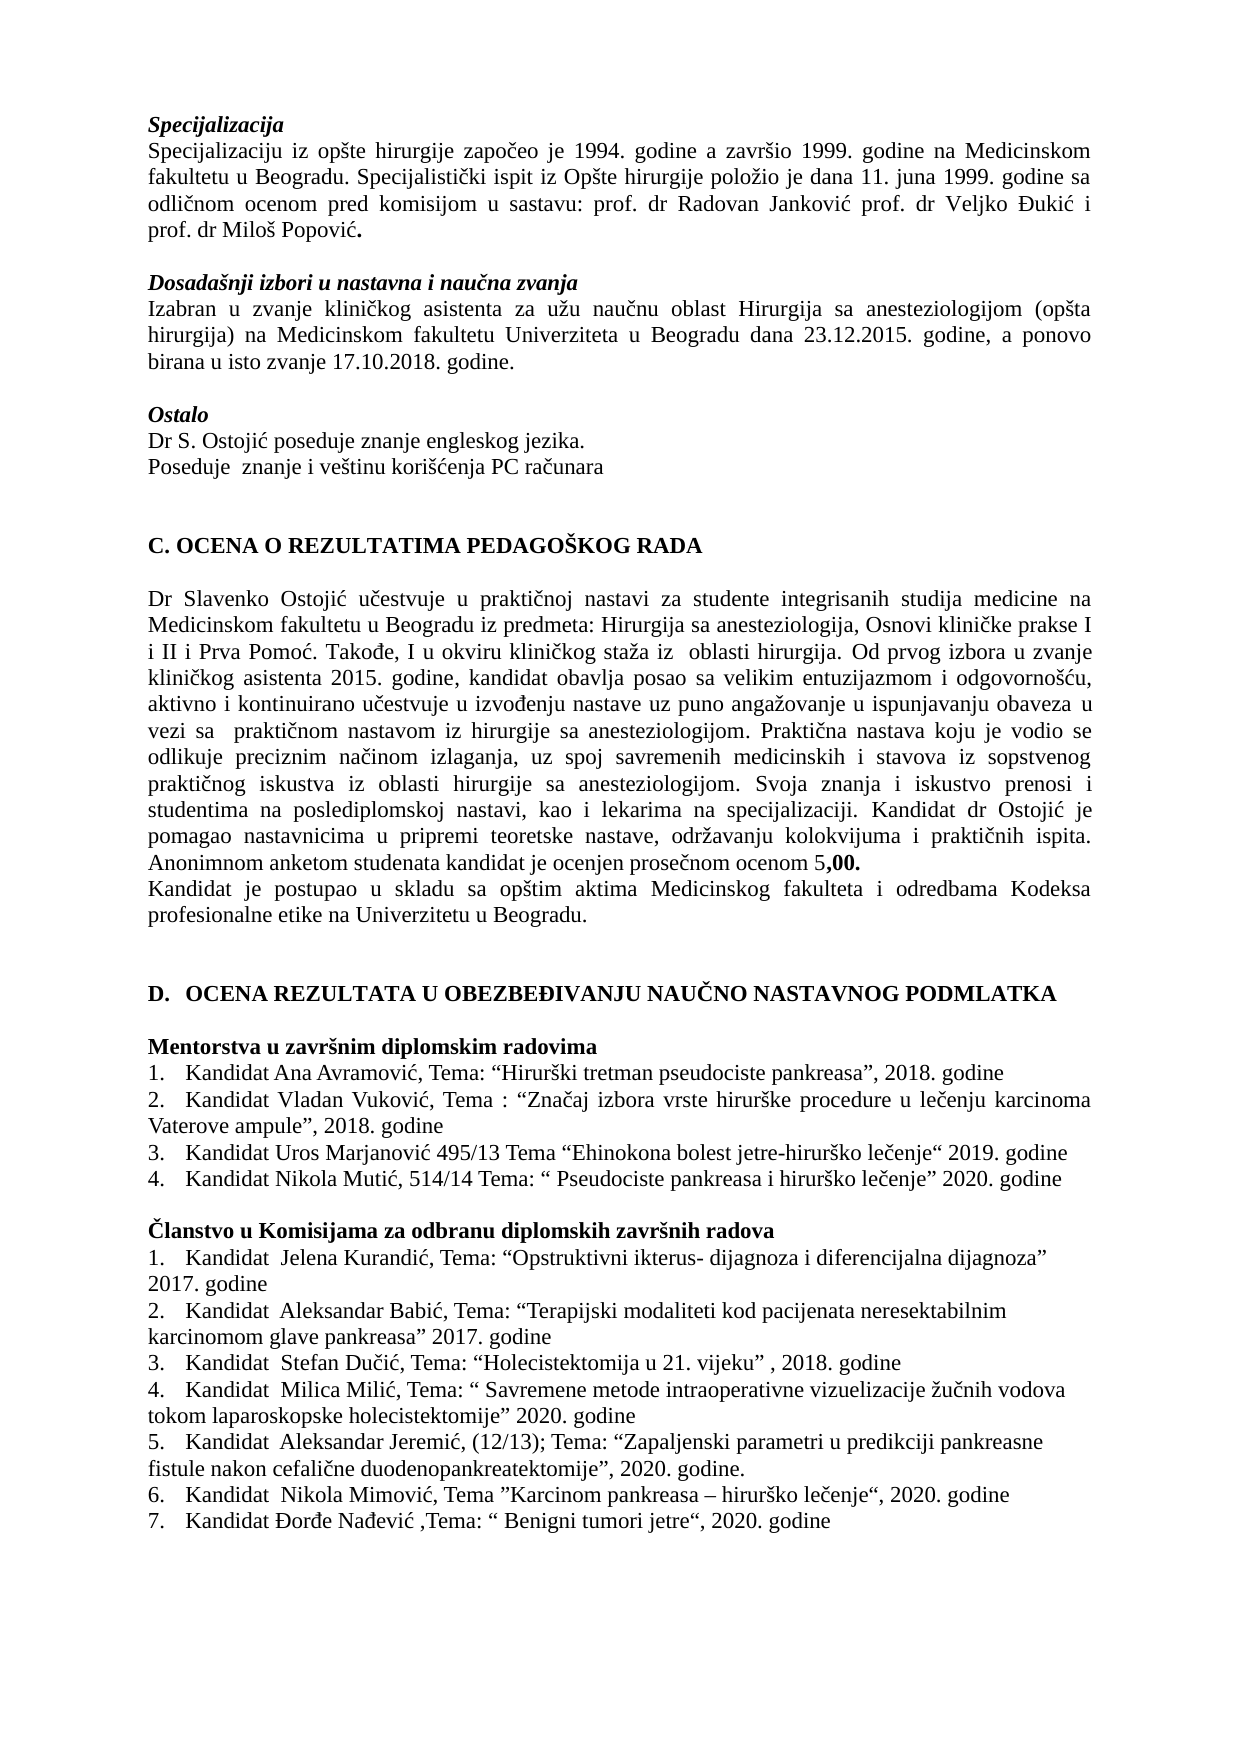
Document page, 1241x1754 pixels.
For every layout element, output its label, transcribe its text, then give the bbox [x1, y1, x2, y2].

list Kandidat je postupao u skladu sa opštim aktima Medicinskog fakulteta i odredbama Kodeksa profesionalne etike na Univerzitetu u Beogradu. [148, 875, 1093, 928]
text Specijalizaciju iz opšte hirurgije započeo je 1994. godine a završio 1999. godine na Medicinskom fakultetu u Beogradu. Specijalistički ispit iz Opšte hirurgije položio je dana 11. juna 1999. godine sa odličnom ocenom pred komisijom u sastavu: prof. dr Radovan Janković prof. dr Veljko Đukić i prof. dr Miloš Popović. [148, 137, 1093, 242]
list Kandidat Ana Avramović, Tema: “Hirurški tretman pseudociste pankreasa”, 2018. godine [148, 1059, 1093, 1086]
list Izabran u zvanje kliničkog asistenta za užu naučnu oblast Hirurgija sa anesteziologijom (opšta hirurgija) na Medicinskom fakultetu Univerziteta u Beogradu dana 23.12.2015. godine, a ponovo birana u isto zvanje 17.10.2018. godine. [148, 295, 1093, 374]
list OCENA O REZULTATIMA PEDAGOŠKOG RADA [148, 532, 1093, 559]
list Kandidat Đorđe Nađević ,Tema: “ Benigni tumori jetre“, 2020. godine [148, 1507, 1093, 1534]
list Poseduje znanje i veštinu korišćenja PC računara [148, 453, 1093, 480]
list Kandidat Stefan Dučić, Tema: “Holecistektomija u 21. vijeku” , 2018. godine [148, 1349, 1093, 1376]
list Mentorstva u završnim diplomskim radovima [148, 1033, 1093, 1059]
list Kandidat Nikola Mutić, 514/14 Tema: “ Pseudociste pankreasa i hirurško lečenje” 2020. godine [148, 1165, 1093, 1191]
list Kandidat Uros Marjanović 495/13 Tema “Ehinokona bolest jetre-hirurško lečenje“ 2019. godine [148, 1138, 1093, 1165]
list Dr S. Ostojić poseduje znanje engleskog jezika. [148, 427, 1093, 453]
list Kandidat Vladan Vuković, Tema : “Značaj izbora vrste hirurške procedure u lečenju karcinoma Vaterove ampule”, 2018. godine [148, 1086, 1093, 1138]
list Ostalo [148, 401, 1093, 427]
list Kandidat Nikola Mimović, Tema ”Karcinom pankreasa – hirurško lečenje“, 2020. godine [148, 1481, 1093, 1507]
list Kandidat Jelena Kurandić, Tema: “Opstruktivni ikterus- dijagnoza i diferencijalna dijagnoza” 2017. godine [148, 1244, 1093, 1297]
list Kandidat Aleksandar Babić, Tema: “Terapijski modaliteti kod pacijenata neresektabilnim karcinomom glave pankreasa” 2017. godine [148, 1297, 1093, 1349]
list OCENA REZULTATA U OBEZBEĐIVANJU NAUČNO NASTAVNOG PODMLATKA [148, 980, 1093, 1007]
list Kandidat Aleksandar Jeremić, (12/13); Tema: “Zapaljenski parametri u predikciji pankreasne fistule nakon cefalične duodenopankreatektomije”, 2020. godine. [148, 1428, 1093, 1481]
list Dosadašnji izbori u nastavna i naučna zvanja [148, 269, 1093, 295]
text Specijalizacija [148, 111, 1093, 137]
list Kandidat Milica Milić, Tema: “ Savremene metode intraoperativne vizuelizacije žučnih vodova tokom laparoskopske holecistektomije” 2020. godine [148, 1376, 1093, 1428]
list Članstvo u Komisijama za odbranu diplomskih završnih radova [148, 1218, 1093, 1244]
list Dr Slavenko Ostojić učestvuje u praktičnoj nastavi za studente integrisanih studija medicine na Medicinskom fakultetu u Beogradu iz predmeta: Hirurgija sa anesteziologija, Osnovi kliničke prakse I i II i Prva Pomoć. Takođe, I u okviru kliničkog staža iz oblasti hirurgija. Od prvog izbora u zvanje kliničkog asistenta 2015. godine, kandidat obavlja posao sa velikim entuzijazmom i odgovornošću, aktivno i kontinuirano učestvuje u izvođenju nastave uz puno angažovanje u ispunjavanju obaveza u vezi sa praktičnom nastavom iz hirurgije sa anesteziologijom. Praktična nastava koju je vodio se odlikuje preciznim načinom izlaganja, uz spoj savremenih medicinskih i stavova iz sopstvenog praktičnog iskustva iz oblasti hirurgije sa anesteziologijom. Svoja znanja i iskustvo prenosi i studentima na poslediplomskoj nastavi, kao i lekarima na specijalizaciji. Kandidat dr Ostojić je pomagao nastavnicima u pripremi teoretske nastave, održavanju kolokvijuma i praktičnih ispita. Anonimnom anketom studenata kandidat je ocenjen prosečnom ocenom 5,00. [148, 585, 1093, 875]
